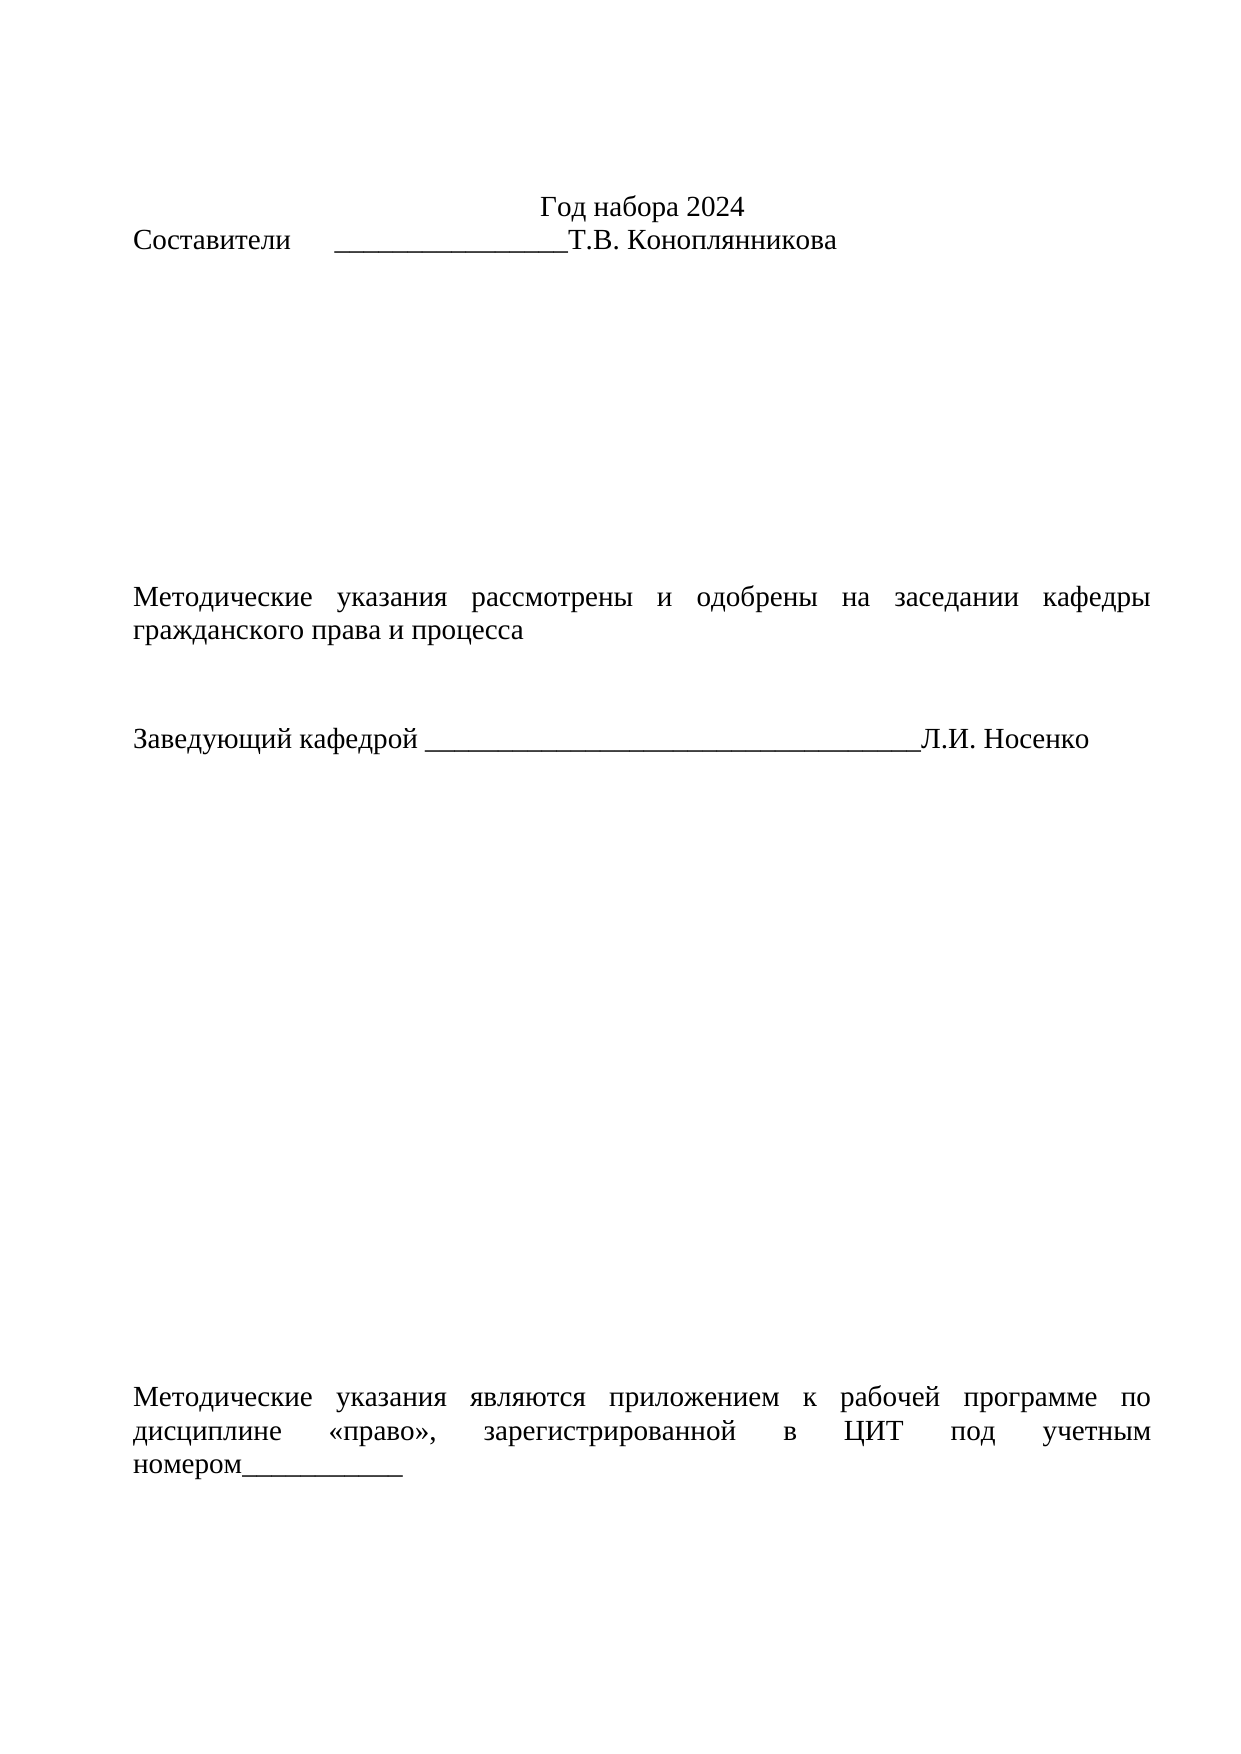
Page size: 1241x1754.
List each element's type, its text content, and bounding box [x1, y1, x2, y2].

text Заведующий кафедрой __________________________________Л.И. Носенко [133, 721, 1152, 754]
text Методические указания рассмотрены и одобрены на заседании кафедры гражданского права и процесса [133, 579, 1152, 646]
text Составители ________________Т.В. Коноплянникова [133, 222, 1152, 256]
text Год набора 2024 [133, 189, 1152, 222]
text Методические указания являются приложением к рабочей программе по дисциплине «право», зарегистрированной в ЦИТ под учетным номером___________ [133, 1379, 1152, 1480]
